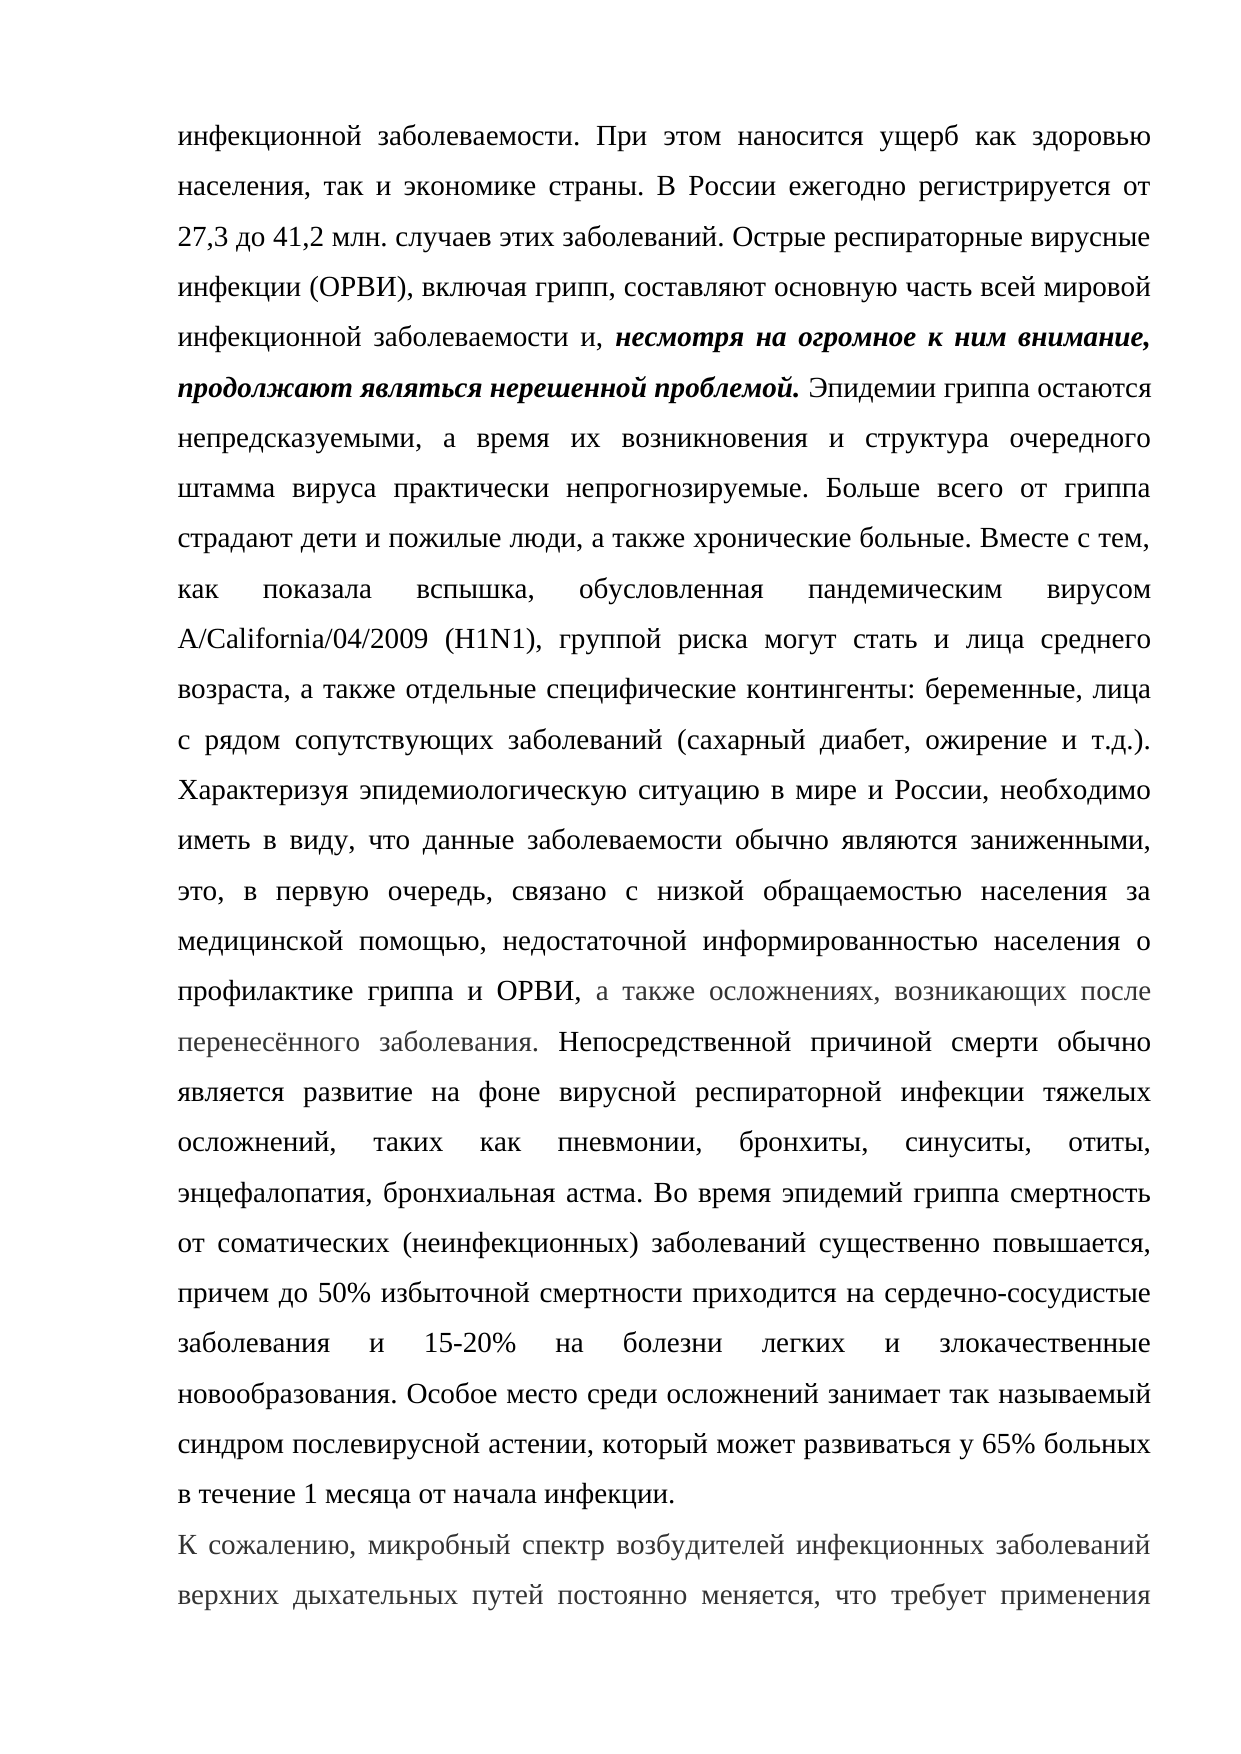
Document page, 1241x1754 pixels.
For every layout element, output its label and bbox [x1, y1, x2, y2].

text [177, 1527, 1152, 1611]
text [177, 118, 1152, 1510]
